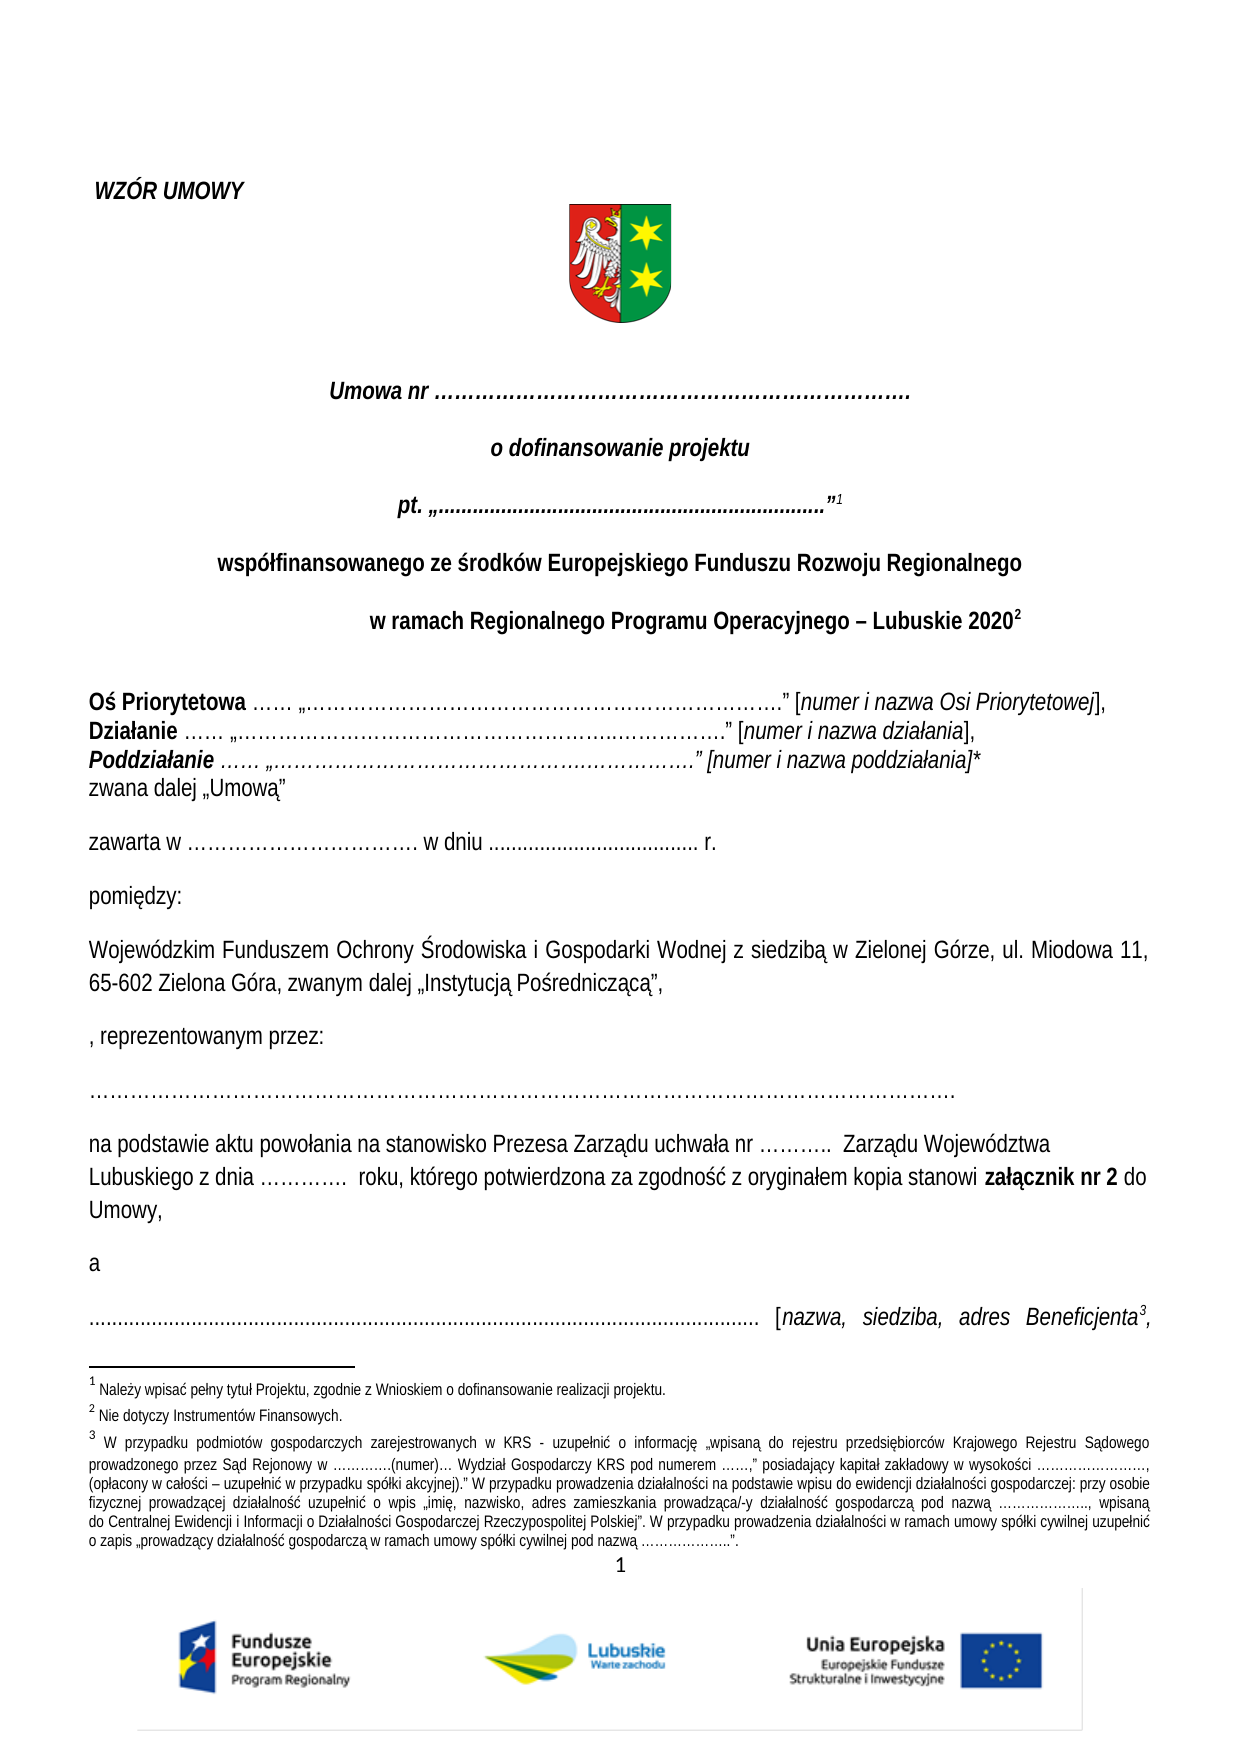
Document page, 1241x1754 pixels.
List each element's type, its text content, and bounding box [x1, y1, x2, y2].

text a [89, 1248, 1152, 1277]
text współfinansowanego ze środków Europejskiego Funduszu Rozwoju Regionalnego [89, 548, 1152, 576]
subtitle Umowa nr ……………………………………………………………. [89, 376, 1152, 404]
subtitle Poddziałanie …… „……………………………………….…………….” [numer i nazwa poddziałania]* [89, 745, 1152, 773]
subtitle o dofinansowanie projektu [89, 433, 1152, 462]
text Działanie …… „………………………………………………..…………….” [numer i nazwa działania], [89, 716, 1152, 745]
picture [569, 204, 672, 323]
subtitle WZÓR UMOWY [89, 176, 1152, 204]
subtitle pt. „....................................................................” [89, 491, 1152, 519]
text zawarta w ……………………………. w dniu ..................................... r. [89, 827, 1152, 856]
text pomiędzy: [89, 881, 1152, 909]
text Oś Priorytetowa …… „…………………………………………………………….” [numer i nazwa Osi Priorytetowej], [89, 687, 1152, 716]
picture [137, 1588, 1084, 1732]
subtitle w ramach Regionalnego Programu Operacyjnego – Lubuskie 2020 [89, 606, 1152, 634]
text zwana dalej „Umową” [89, 773, 1152, 802]
